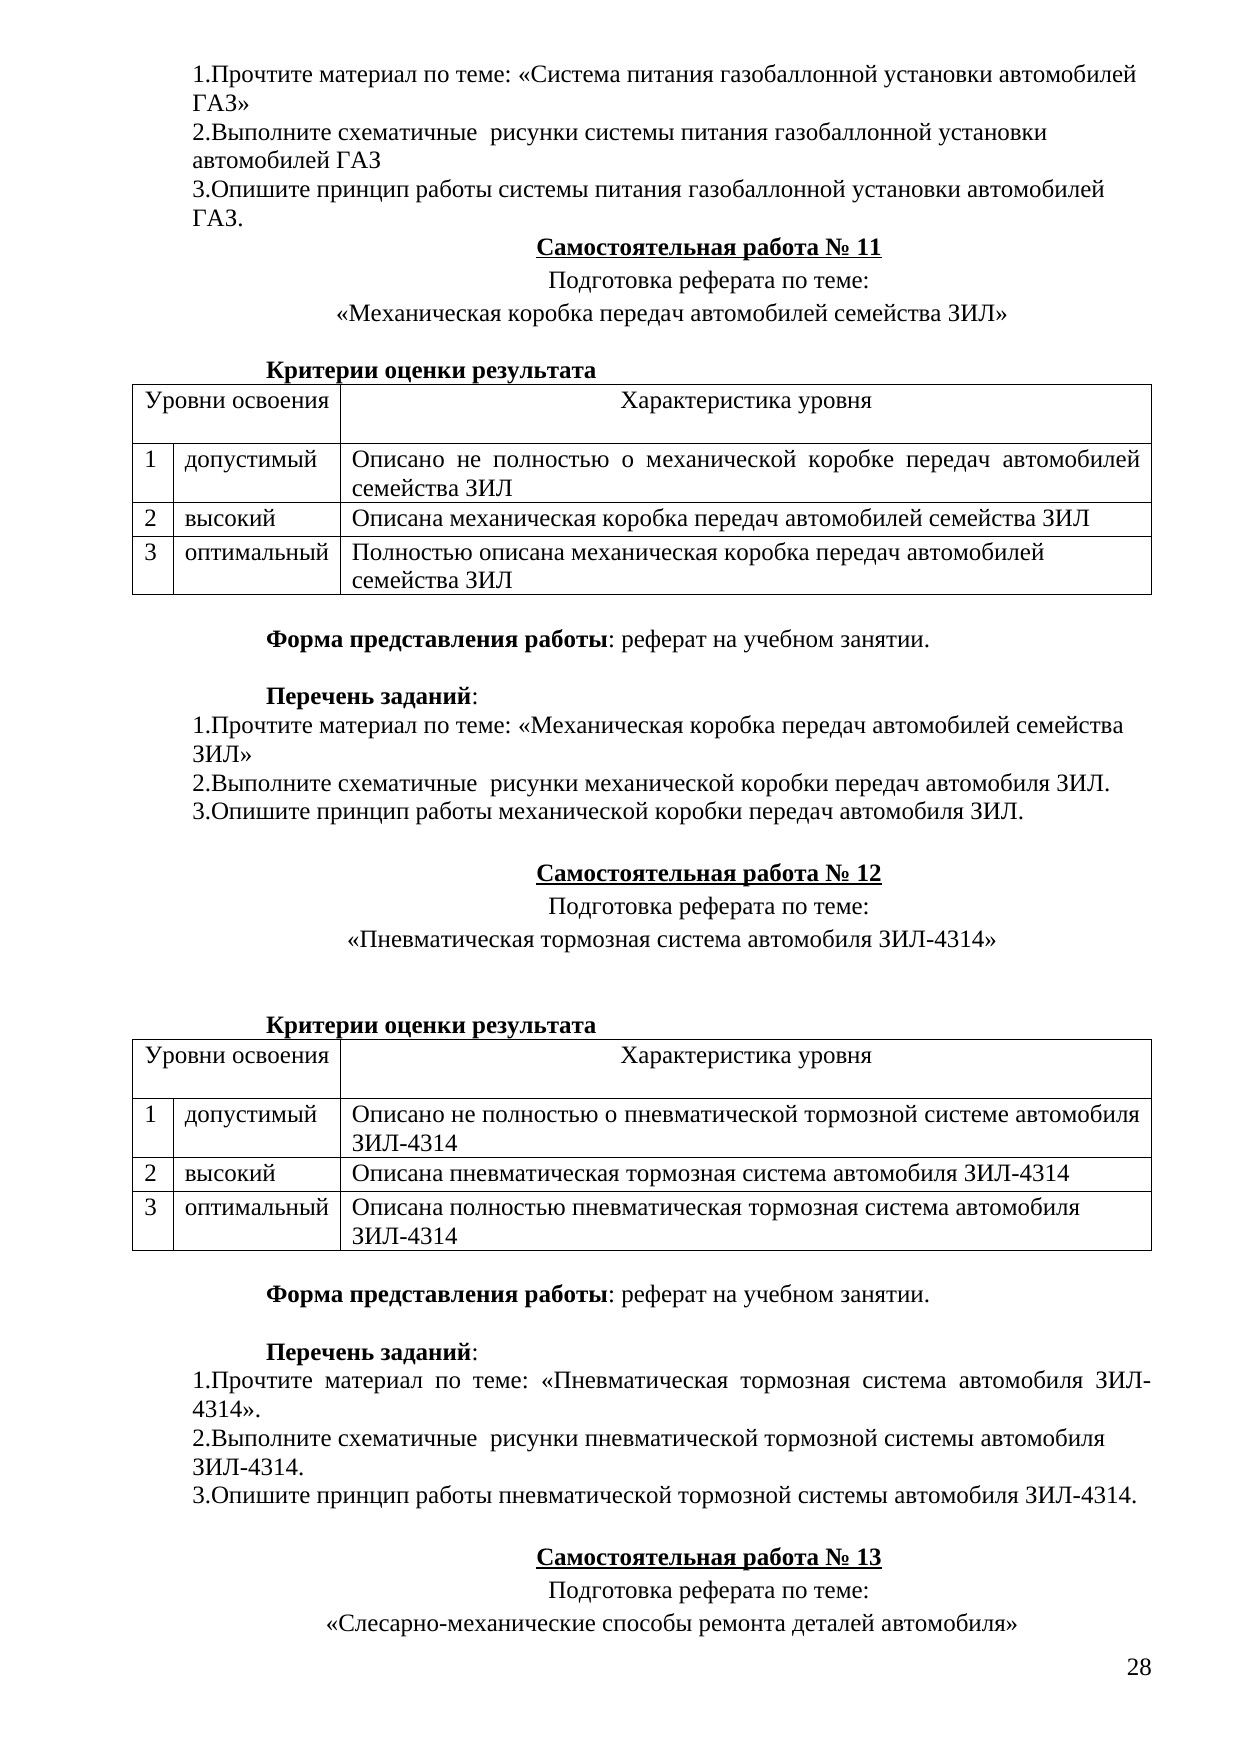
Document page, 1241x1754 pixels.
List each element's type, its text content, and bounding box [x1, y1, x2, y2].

table_cell оптимальный [174, 537, 340, 594]
table_header Характеристика уровня [341, 1040, 1151, 1098]
table_cell Описана пневматическая тормозная система автомобиля ЗИЛ-4314 [341, 1158, 1151, 1191]
text Критерии оценки результата [192, 1011, 1152, 1039]
text Самостоятельная работа № 11 [192, 232, 1152, 260]
text 2.Выполните схематичные рисунки механической коробки передач автомобиля ЗИЛ. [192, 768, 1152, 796]
text Подготовка реферата по теме: [192, 891, 1152, 920]
text 1.Прочтите материал по теме: «Механическая коробка передач автомобилей семейства ЗИЛ» [192, 710, 1152, 768]
text 1.Прочтите материал по теме: «Пневматическая тормозная система автомобиля ЗИЛ-4314». [192, 1366, 1152, 1423]
table_cell 1 [133, 444, 173, 502]
table_cell Полностью описана механическая коробка передач автомобилей семейства ЗИЛ [341, 537, 1151, 594]
text 3.Опишите принцип работы механической коробки передач автомобиля ЗИЛ. [192, 796, 1152, 825]
text 1.Прочтите материал по теме: «Система питания газобаллонной установки автомобилей ГАЗ» [192, 59, 1152, 117]
text Критерии оценки результата [192, 355, 1152, 384]
text Самостоятельная работа № 12 [192, 858, 1152, 887]
table_cell 2 [133, 1158, 173, 1191]
text Подготовка реферата по теме: [192, 1575, 1152, 1604]
text «Механическая коробка передач автомобилей семейства ЗИЛ» [192, 298, 1152, 326]
table_cell оптимальный [174, 1192, 340, 1249]
text 2.Выполните схематичные рисунки пневматической тормозной системы автомобиля ЗИЛ-4314. [192, 1423, 1152, 1481]
table_cell допустимый [174, 1099, 340, 1157]
text Перечень заданий: [192, 681, 1152, 710]
text 3.Опишите принцип работы системы питания газобаллонной установки автомобилей ГАЗ. [192, 174, 1152, 232]
table_header Уровни освоения [133, 385, 340, 443]
text Самостоятельная работа № 13 [192, 1542, 1152, 1571]
table_cell Описана полностью пневматическая тормозная система автомобиля ЗИЛ-4314 [341, 1192, 1151, 1249]
text «Слесарно-механические способы ремонта деталей автомобиля» [192, 1608, 1152, 1637]
text «Пневматическая тормозная система автомобиля ЗИЛ-4314» [192, 924, 1152, 953]
table_header Уровни освоения [133, 1040, 340, 1098]
text Подготовка реферата по теме: [192, 265, 1152, 293]
table_cell 3 [133, 537, 173, 594]
table_header Характеристика уровня [341, 385, 1151, 443]
table_cell высокий [174, 503, 340, 536]
table_cell 2 [133, 503, 173, 536]
text 3.Опишите принцип работы пневматической тормозной системы автомобиля ЗИЛ-4314. [192, 1481, 1152, 1509]
table_cell Описано не полностью о пневматической тормозной системе автомобиля ЗИЛ-4314 [341, 1099, 1151, 1157]
table_cell Описано не полностью о механической коробке передач автомобилей семейства ЗИЛ [341, 444, 1151, 502]
table_cell допустимый [174, 444, 340, 502]
table_cell 3 [133, 1192, 173, 1249]
text Перечень заданий: [192, 1337, 1152, 1366]
table_cell высокий [174, 1158, 340, 1191]
table_cell 1 [133, 1099, 173, 1157]
table_cell Описана механическая коробка передач автомобилей семейства ЗИЛ [341, 503, 1151, 536]
text Форма представления работы: реферат на учебном занятии. [192, 1279, 1152, 1308]
text Форма представления работы: реферат на учебном занятии. [192, 624, 1152, 653]
text 2.Выполните схематичные рисунки системы питания газобаллонной установки автомобилей ГАЗ [192, 117, 1152, 174]
